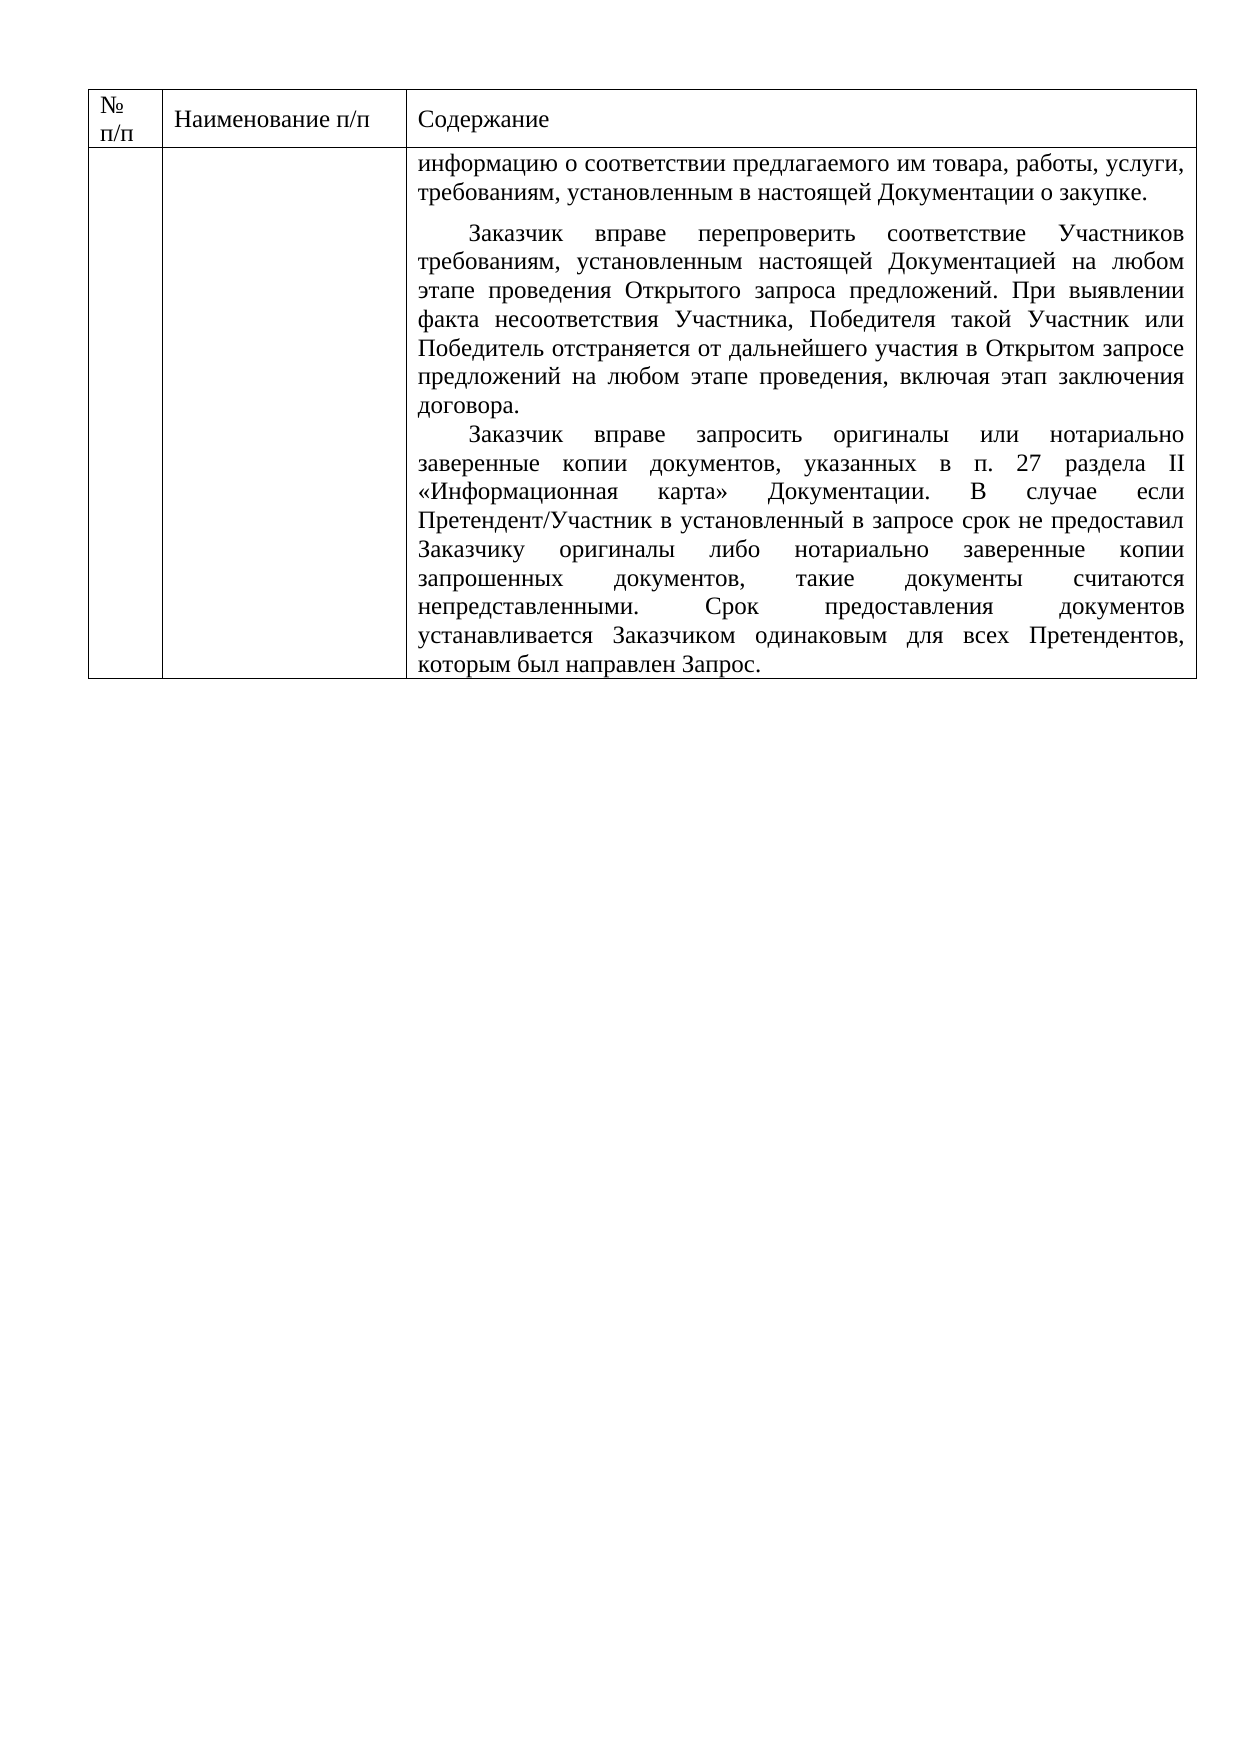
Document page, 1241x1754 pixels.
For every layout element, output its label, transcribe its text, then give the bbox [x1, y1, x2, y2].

table_header Наименование п/п [163, 90, 406, 147]
table_header Содержание [407, 90, 1196, 147]
table_cell [89, 148, 162, 678]
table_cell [163, 148, 406, 678]
table_header № п/п [89, 90, 162, 147]
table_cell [407, 148, 1196, 678]
